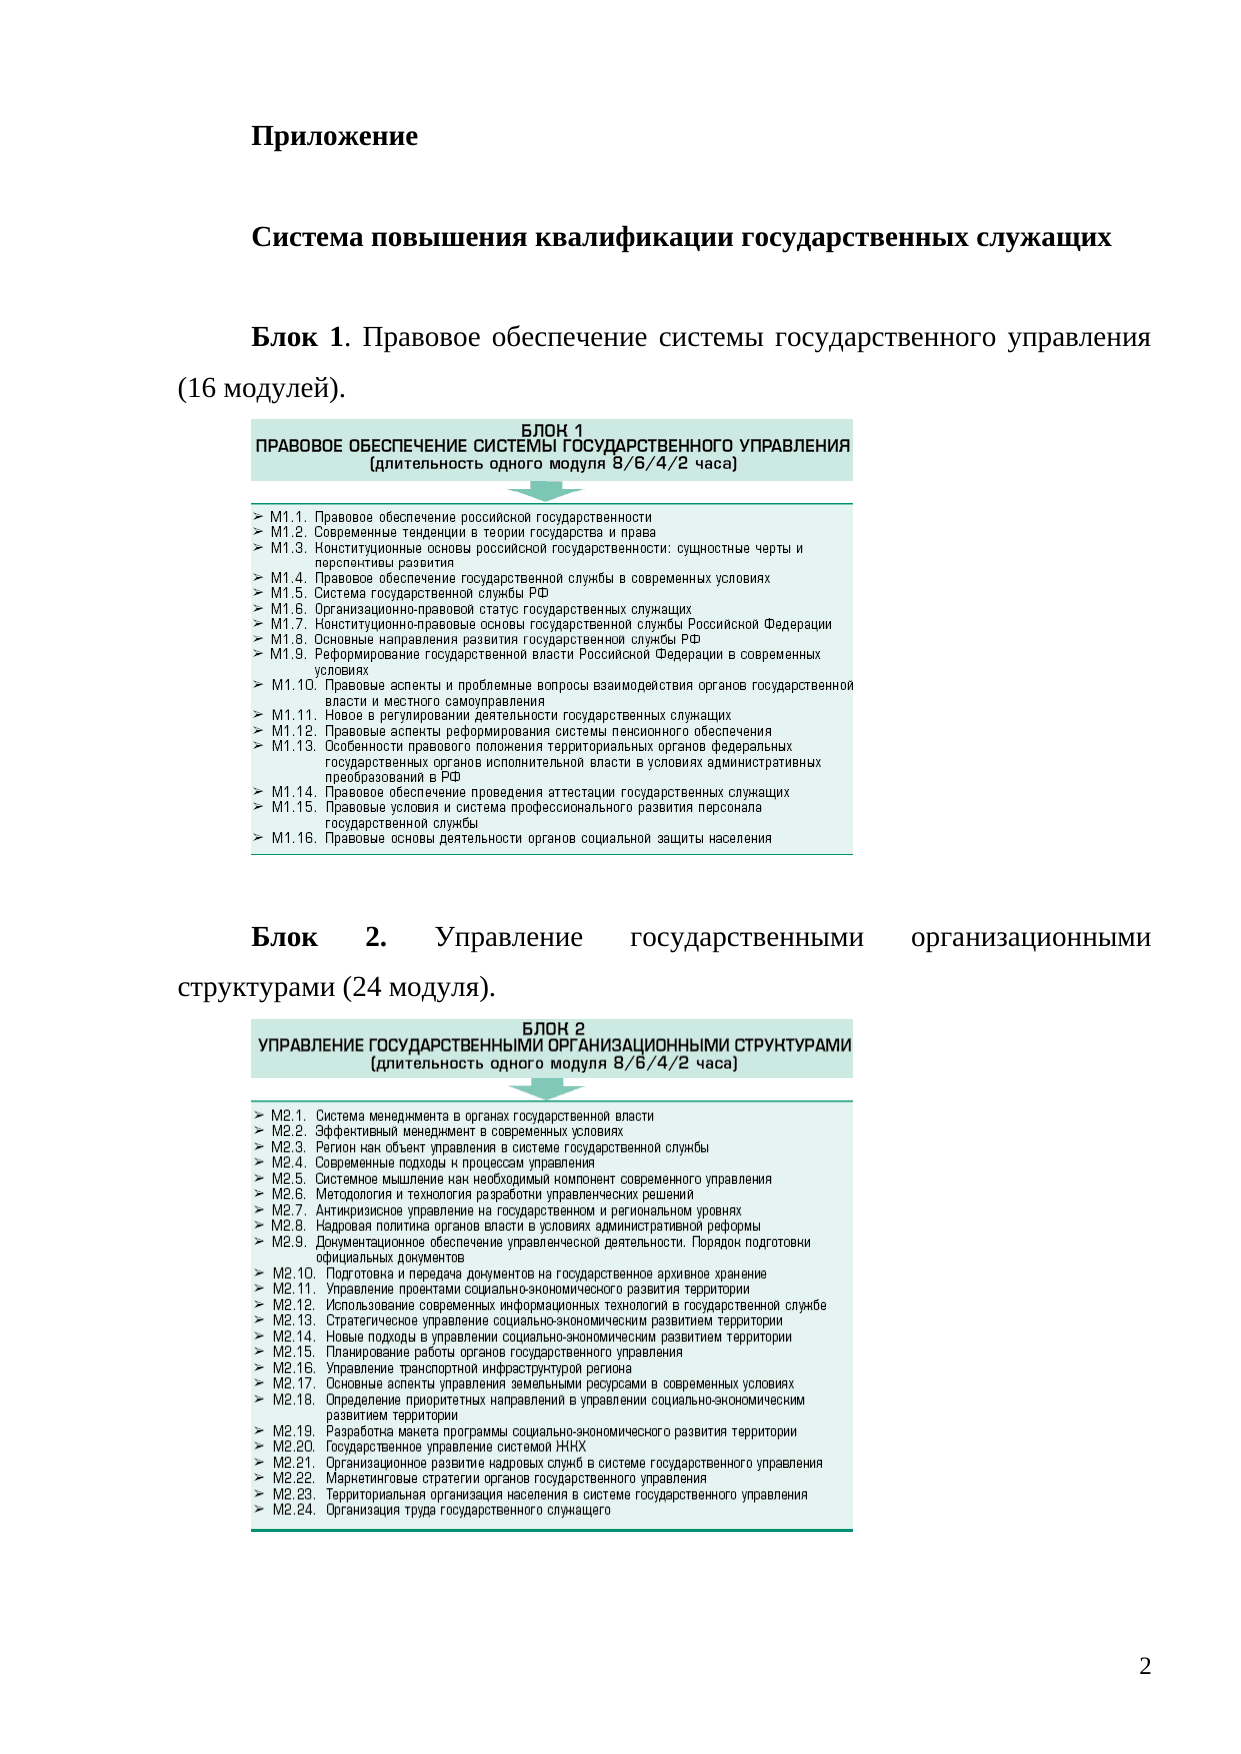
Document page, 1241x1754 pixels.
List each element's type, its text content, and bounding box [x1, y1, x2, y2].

text Блок 2. Управление государственными организационными структурами (24 модуля). [177, 919, 1152, 1003]
picture [251, 419, 853, 855]
picture [251, 1019, 853, 1533]
text Блок 1. Правовое обеспечение системы государственного управления (16 модулей). [177, 319, 1152, 403]
text Система повышения квалификации государственных служащих [177, 219, 1152, 252]
text Приложение [177, 118, 1152, 152]
